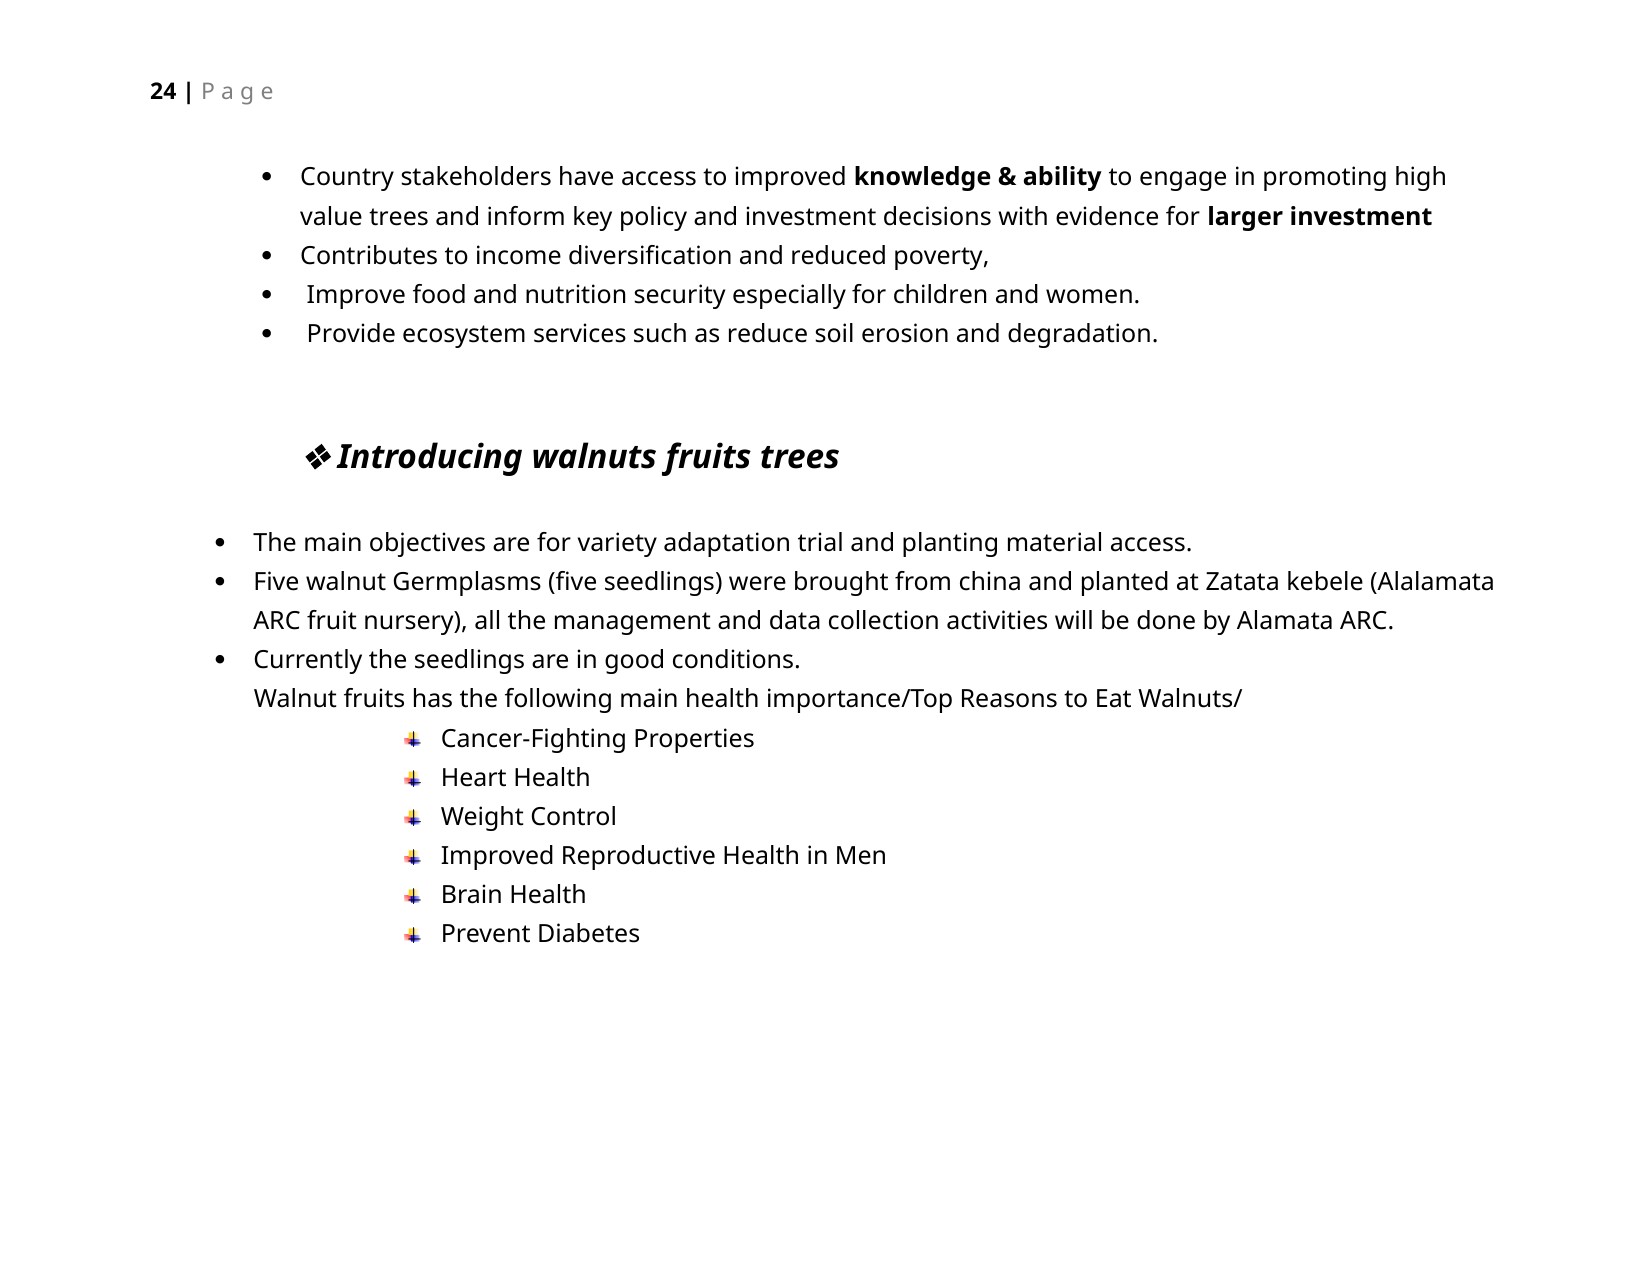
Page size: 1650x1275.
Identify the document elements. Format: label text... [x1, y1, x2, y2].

list Weight Control [403, 799, 1500, 833]
list Prevent Diabetes [403, 916, 1500, 950]
list Improved Reproductive Health in Men [403, 838, 1500, 872]
list Country stakeholders have access to improved knowledge & ability to engage in promoting high value trees and inform key policy and investment decisions with evidence for larger investment [262, 159, 1500, 232]
list Heart Health [403, 759, 1500, 793]
list Improve food and nutrition security especially for children and women. [262, 276, 1500, 311]
list Provide ecosystem services such as reduce soil erosion and degradation. [262, 316, 1500, 350]
picture [404, 808, 421, 826]
picture [404, 848, 421, 865]
list Cancer-Fighting Properties [403, 720, 1500, 754]
list Five walnut Germplasms (five seedlings) were brought from china and planted at Zatata kebele (Alalamata ARC fruit nursery), all the management and data collection activities will be done by Alamata ARC. [216, 564, 1500, 637]
picture [404, 887, 421, 904]
list Introducing walnuts fruits trees [300, 433, 1500, 478]
list Contributes to income diversification and reduced poverty, [262, 237, 1500, 271]
text Walnut fruits has the following main health importance/Top Reasons to Eat Walnuts/ [150, 681, 1500, 715]
list Brain Health [403, 877, 1500, 911]
picture [404, 926, 421, 943]
list The main objectives are for variety adaptation trial and planting material access. [216, 524, 1500, 558]
picture [404, 769, 421, 787]
picture [404, 730, 421, 747]
list Currently the seedlings are in good conditions. [216, 642, 1500, 676]
